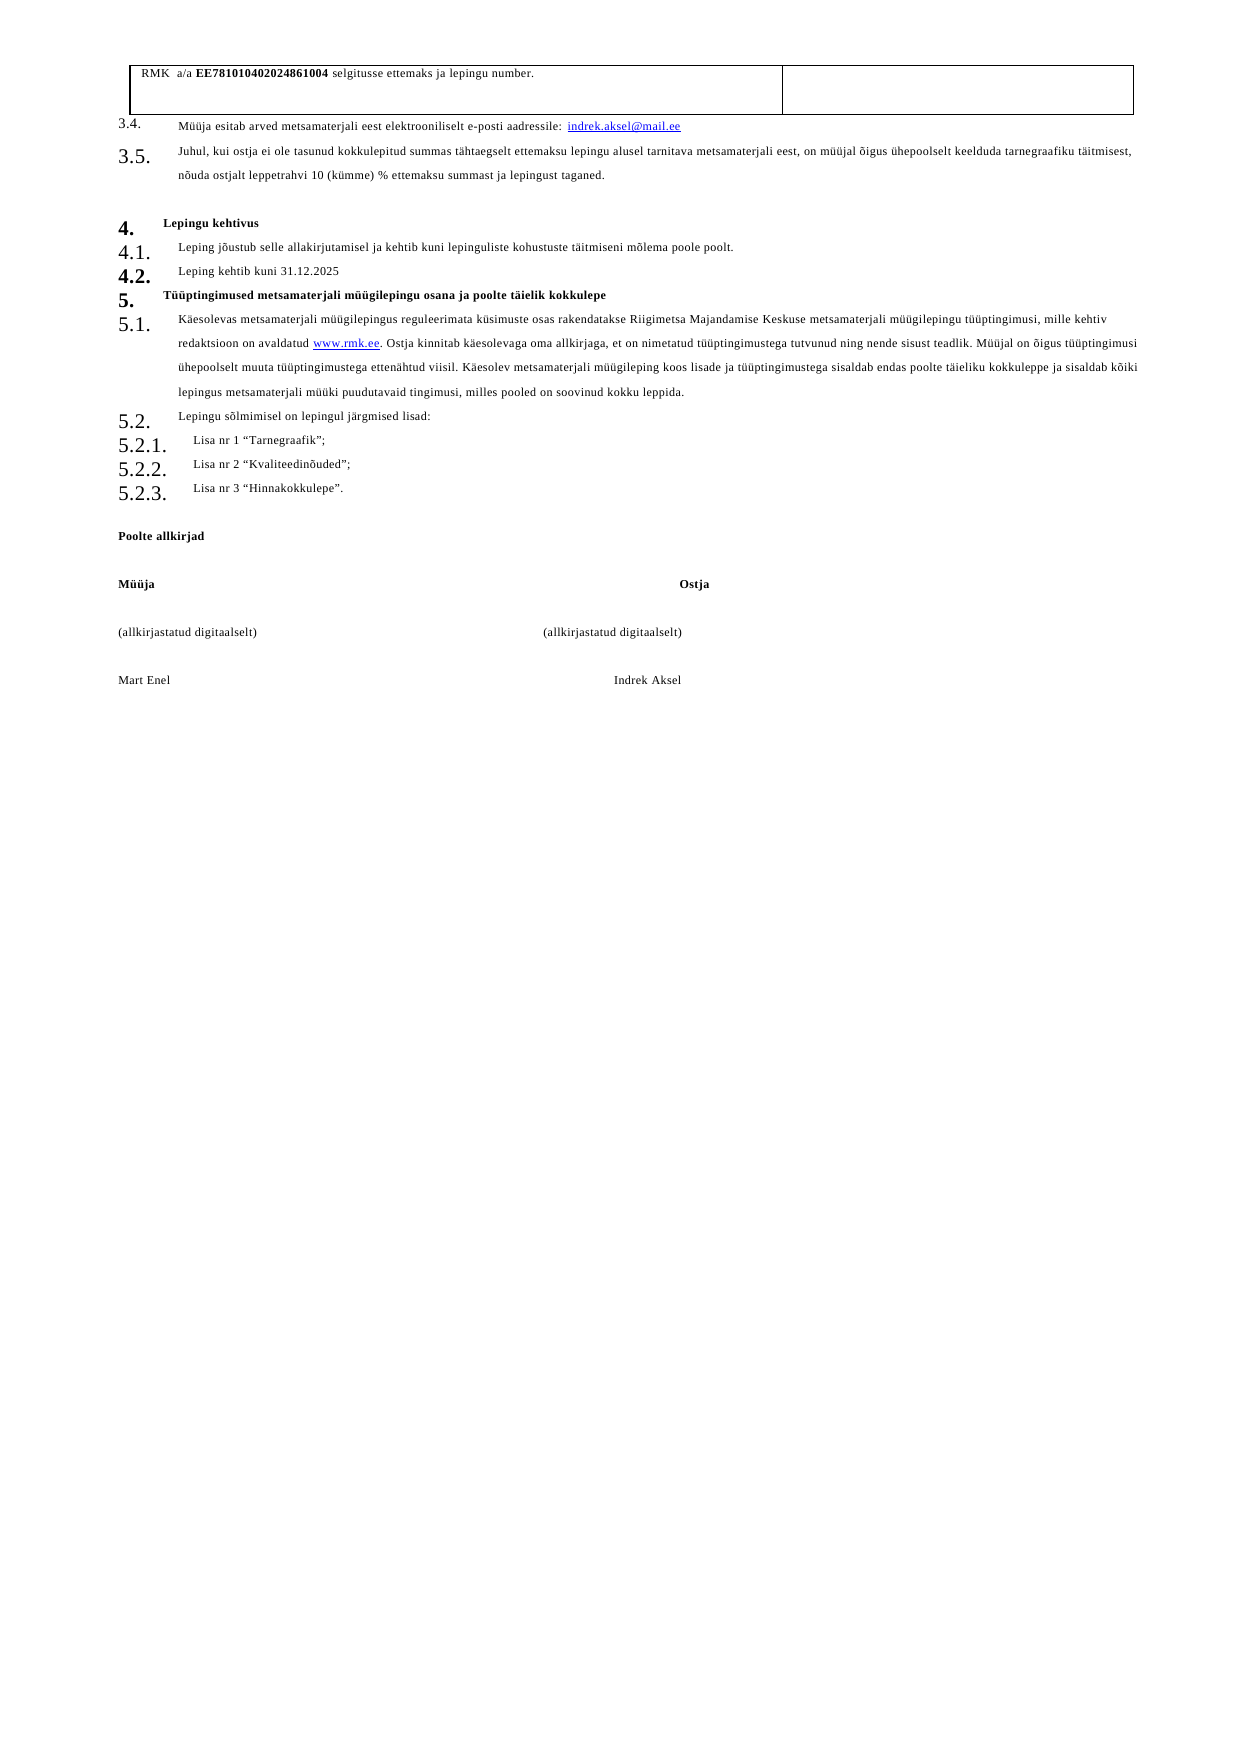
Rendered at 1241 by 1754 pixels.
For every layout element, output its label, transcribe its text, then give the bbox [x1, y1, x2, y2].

text Mart Enel Indrek Aksel [118, 673, 1152, 697]
text Lisa nr 2 “Kvaliteedinõuded”; [118, 457, 1152, 481]
text Tüüptingimused metsamaterjali müügilepingu osana ja poolte täielik kokkulepe [118, 288, 1152, 312]
text Poolte allkirjad [118, 529, 1152, 553]
text Lepingu sõlmimisel on lepingul järgmised lisad: [118, 409, 1152, 433]
text Juhul, kui ostja ei ole tasunud kokkulepitud summas tähtaegselt ettemaksu lepingu alusel tarnitava metsamaterjali eest, on müüjal õigus ühepoolselt keelduda tarnegraafiku täitmisest, nõuda ostjalt leppetrahvi 10 (kümme) % ettemaksu summast ja lepingust taganed. [118, 144, 1152, 192]
text (allkirjastatud digitaalselt) (allkirjastatud digitaalselt) [118, 625, 1152, 649]
text Leping kehtib kuni 31.12.2025 [118, 264, 1152, 288]
text Lisa nr 3 “Hinnakokkulepe”. [118, 481, 1152, 505]
text Müüja Ostja [118, 577, 1152, 601]
text Käesolevas metsamaterjali müügilepingus reguleerimata küsimuste osas rakendatakse Riigimetsa Majandamise Keskuse metsamaterjali müügilepingu tüüptingimusi, mille kehtiv redaktsioon on avaldatud www.rmk.ee. Ostja kinnitab käesolevaga oma allkirjaga, et on nimetatud tüüptingimustega tutvunud ning nende sisust teadlik. Müüjal on õigus tüüptingimusi ühepoolselt muuta tüüptingimustega ettenähtud viisil. Käesolev metsamaterjali müügileping koos lisade ja tüüptingimustega sisaldab endas poolte täieliku kokkuleppe ja sisaldab kõiki lepingus metsamaterjali müüki puudutavaid tingimusi, milles pooled on soovinud kokku leppida. [118, 312, 1152, 409]
text Lisa nr 1 “Tarnegraafik”; [118, 433, 1152, 457]
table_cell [783, 66, 1133, 114]
text Leping jõustub selle allakirjutamisel ja kehtib kuni lepinguliste kohustuste täitmiseni mõlema poole poolt. [118, 240, 1152, 264]
text Müüja esitab arved metsamaterjali eest elektrooniliselt e-posti aadressile: indrek.aksel@mail.ee [118, 115, 1152, 144]
text Lepingu kehtivus [118, 216, 1152, 240]
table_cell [131, 66, 782, 114]
